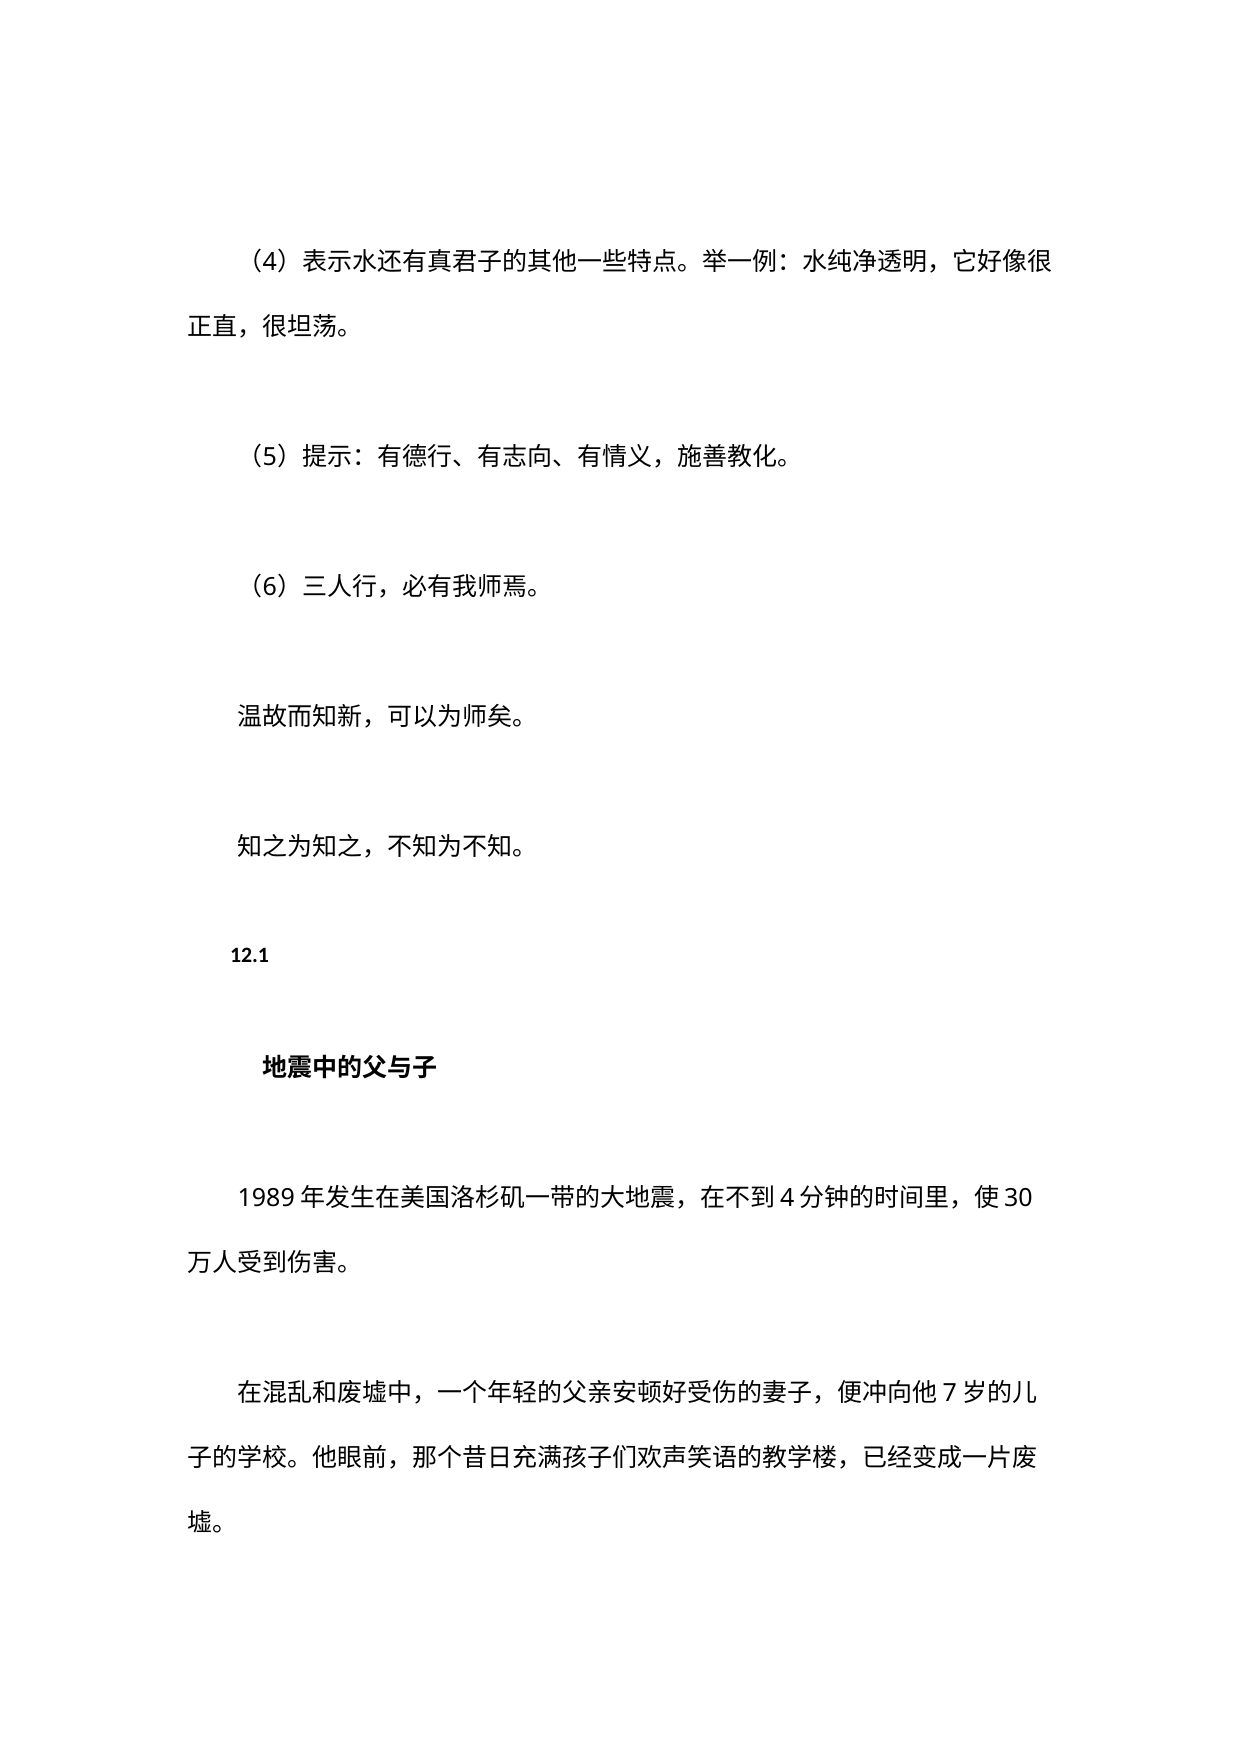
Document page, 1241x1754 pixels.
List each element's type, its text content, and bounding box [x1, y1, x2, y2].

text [187, 162, 1053, 877]
text 12.1 [187, 939, 1053, 971]
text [187, 1033, 1053, 1553]
